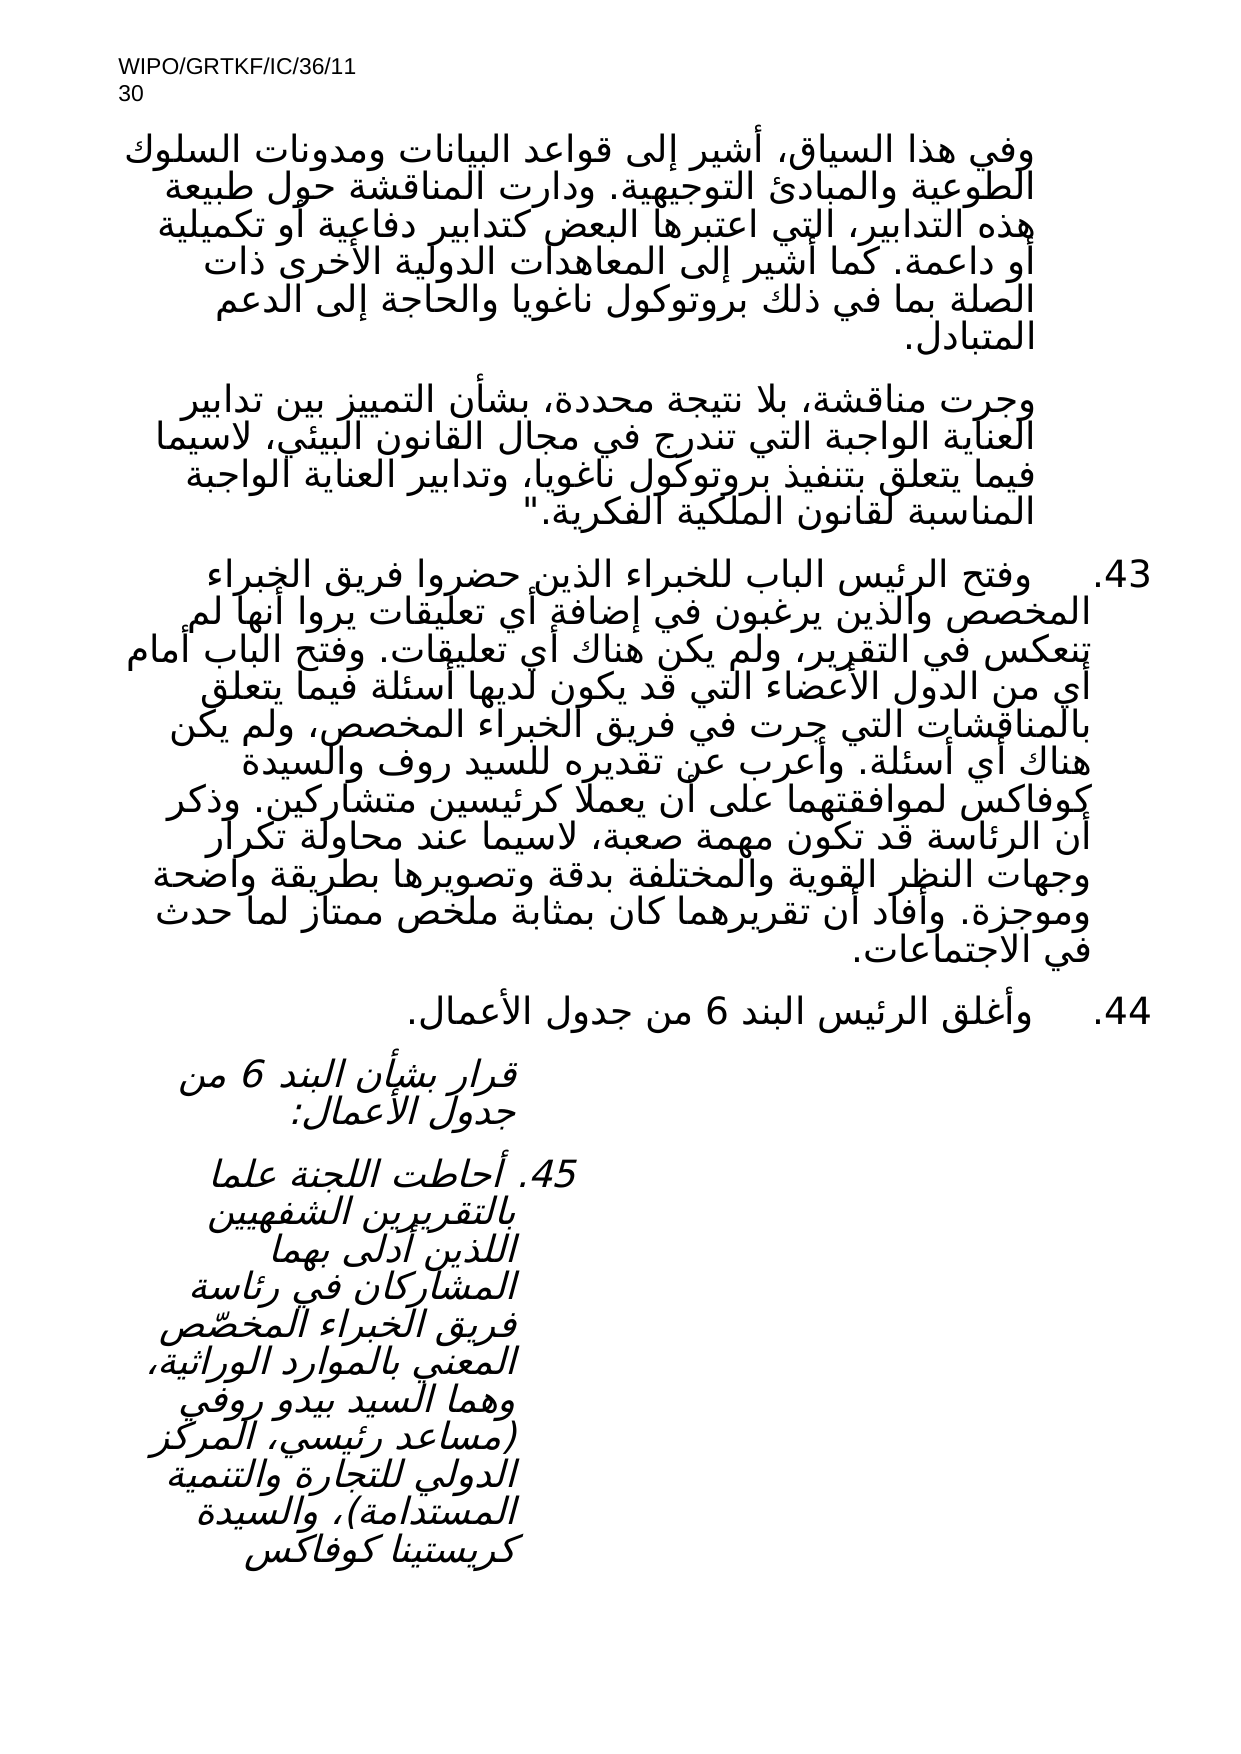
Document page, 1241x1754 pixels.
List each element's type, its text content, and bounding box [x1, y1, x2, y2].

text وأغلق الرئيس البند 6 من جدول الأعمال. [118, 995, 912, 1032]
text وأغلق الرئيس البند 6 من جدول الأعمال. [894, 995, 977, 1032]
list وجرت مناقشة، بلا نتيجة محددة، بشأن التمييز بين تدابير العناية الواجبة التي تندرج في مجال القانون البيئي، لاسيما فيما يتعلق بتنفيذ بروتوكول ناغويا، وتدابير العناية الواجبة المناسبة لقانون الملكية الفكرية." [118, 382, 1037, 532]
text وفتح الرئيس الباب للخبراء الذين حضروا فريق الخبراء المخصص والذين يرغبون في إضافة أي تعليقات يروا أنها لم تنعكس في التقرير، ولم يكن هناك أي تعليقات. وفتح الباب أمام أي من الدول الأعضاء التي قد يكون لديها أسئلة فيما يتعلق بالمناقشات التي جرت في فريق الخبراء المخصص، ولم يكن هناك أي أسئلة. وأعرب عن تقديره للسيد روف والسيدة كوفاكس لموافقتهما على أن يعملا كرئيسين متشاركين. وذكر أن الرئاسة قد تكون مهمة صعبة، لاسيما عند محاولة تكرار وجهات النظر القوية والمختلفة بدقة وتصويرها بطريقة واضحة وموجزة. وأفاد أن تقريرهما كان بمثابة ملخص ممتاز لما حدث في الاجتماعات. [118, 557, 1092, 970]
list وفي هذا السياق، أشير إلى قواعد البيانات ومدونات السلوك الطوعية والمبادئ التوجيهية. ودارت المناقشة حول طبيعة هذه التدابير، التي اعتبرها البعض كتدابير دفاعية أو تكميلية أو داعمة. كما أشير إلى المعاهدات الدولية الأخرى ذات الصلة بما في ذلك بروتوكول ناغويا والحاجة إلى الدعم المتبادل. [118, 132, 1037, 357]
text وأغلق الرئيس البند 6 من جدول الأعمال. [960, 995, 1092, 1032]
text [118, 1157, 516, 1570]
list قرار بشأن البند 6 من جدول الأعمال: [118, 1057, 516, 1132]
